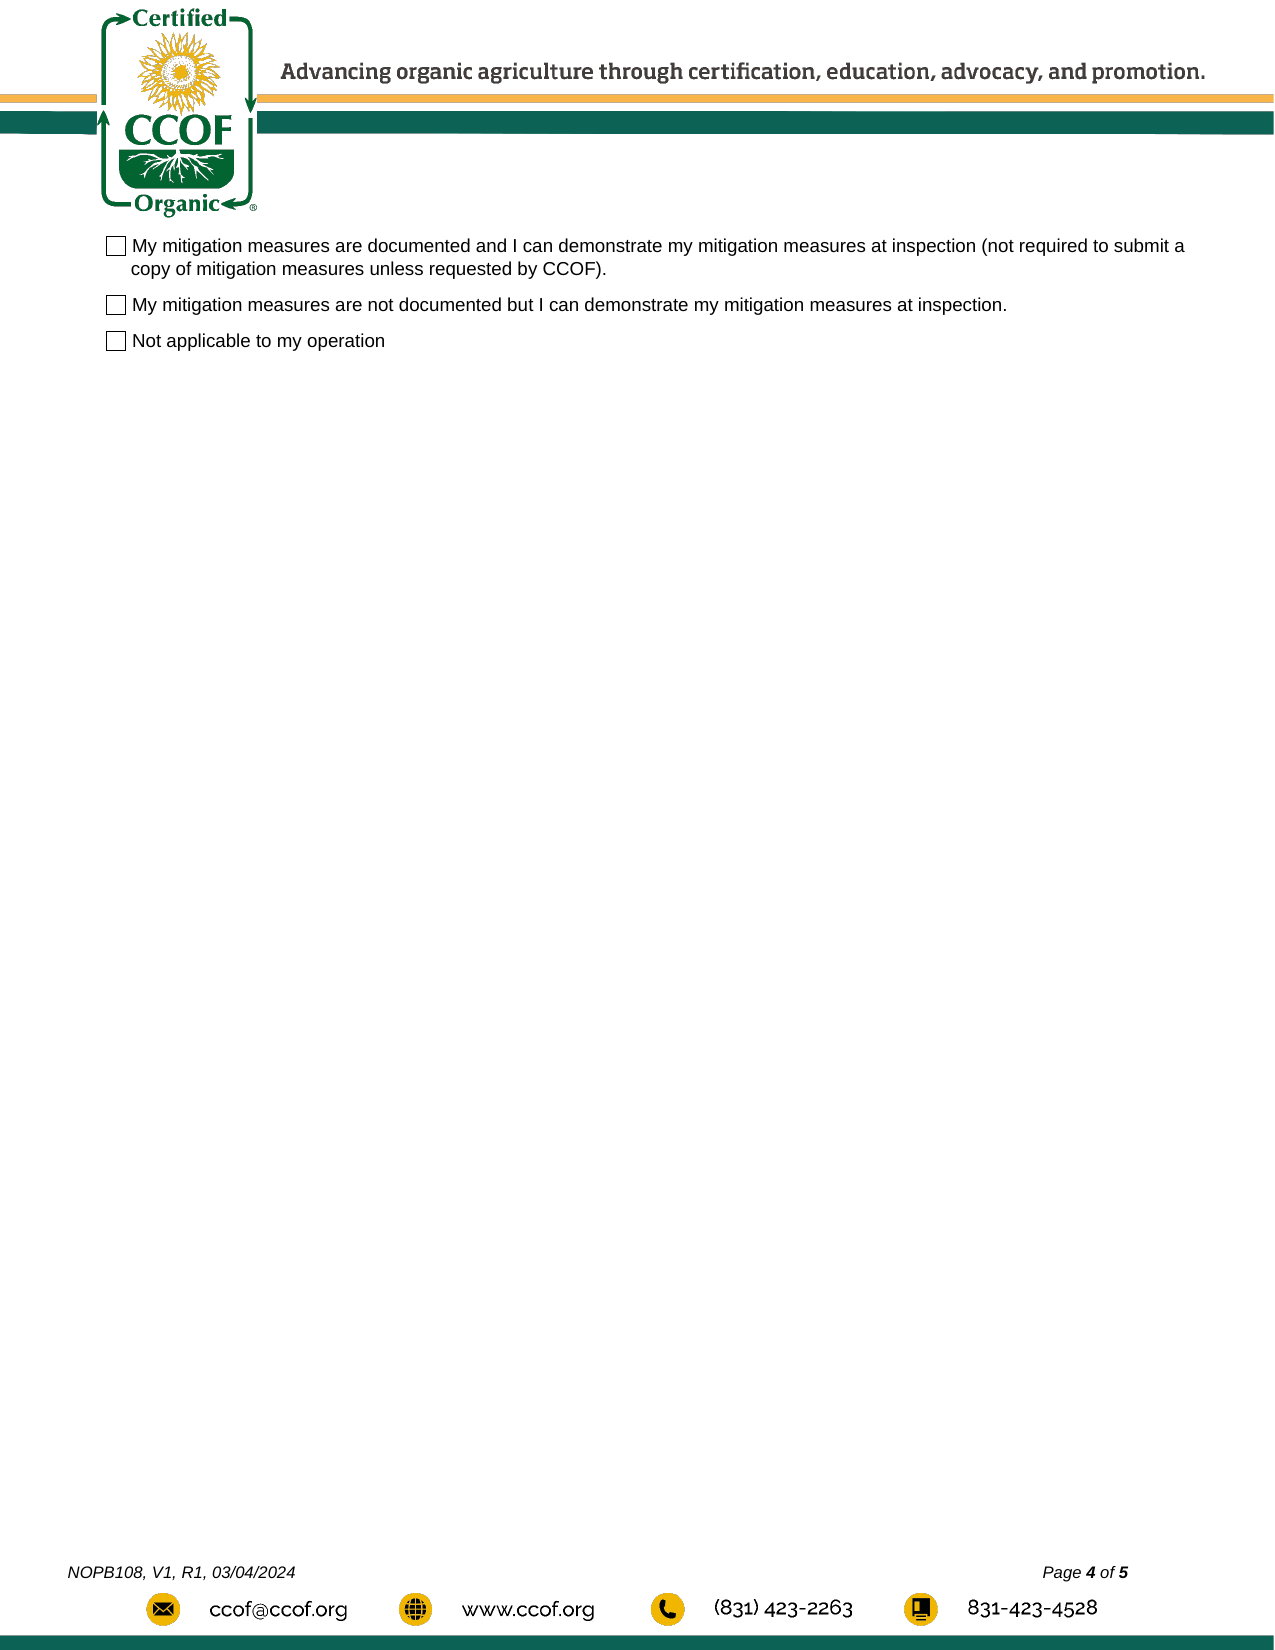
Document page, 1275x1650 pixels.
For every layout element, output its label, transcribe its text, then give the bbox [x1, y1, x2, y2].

list My mitigation measures are documented and I can demonstrate my mitigation measures at inspection (not required to submit a copy of mitigation measures unless requested by CCOF). [105, 235, 1207, 280]
picture [0, 1, 1274, 1650]
list Not applicable to my operation [105, 330, 1207, 351]
list My mitigation measures are not documented but I can demonstrate my mitigation measures at inspection. [105, 294, 1207, 316]
